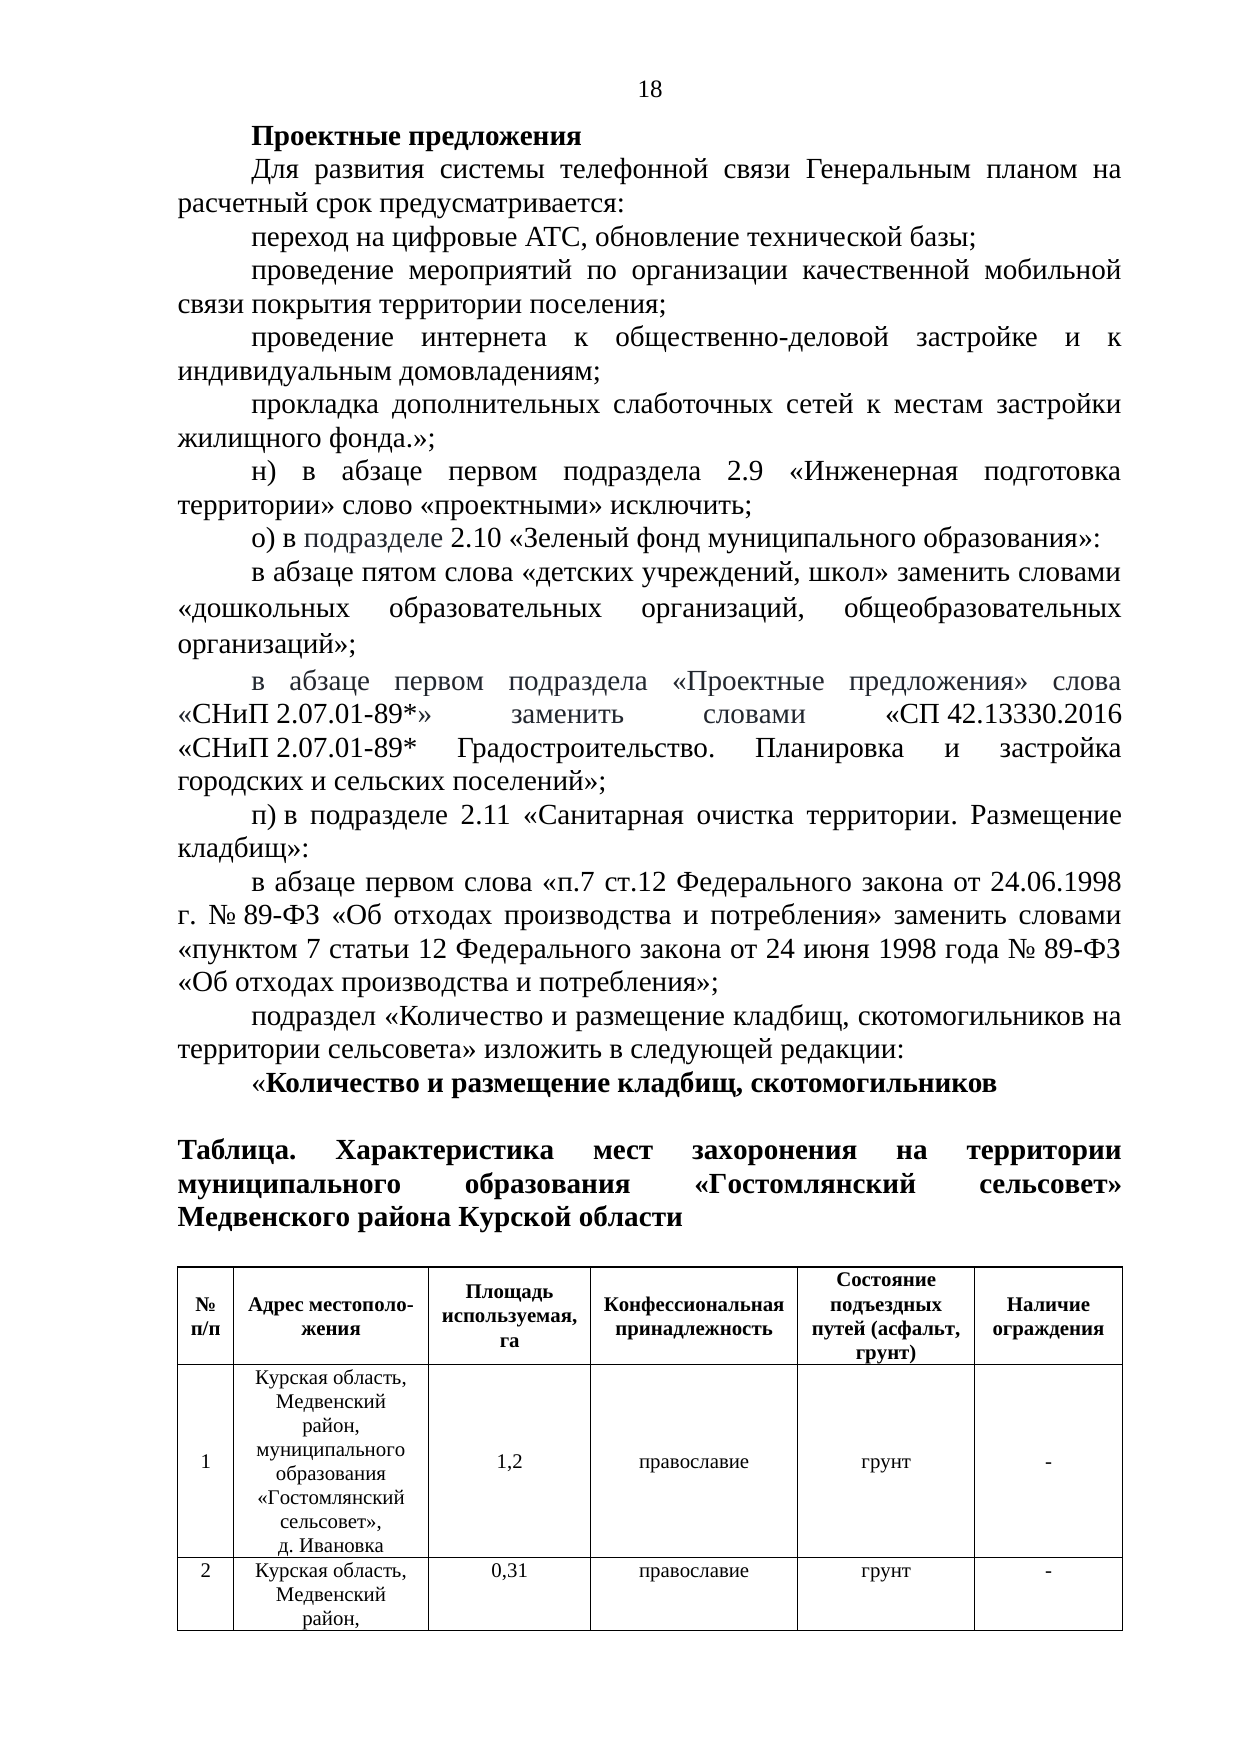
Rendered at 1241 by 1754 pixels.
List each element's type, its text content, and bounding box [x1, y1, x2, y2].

text проведение мероприятий по организации качественной мобильной связи покрытия территории поселения; [177, 252, 1122, 319]
table_cell православие [591, 1365, 797, 1557]
table_cell 0,31 [429, 1558, 590, 1630]
text п) в подразделе 2.11 «Санитарная очистка территории. Размещение кладбищ»: [177, 797, 1122, 864]
text «Количество и размещение кладбищ, скотомогильников [177, 1065, 1122, 1099]
text о) в подразделе 2.10 «Зеленый фонд муниципального образования»: [177, 521, 304, 554]
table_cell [234, 1558, 428, 1630]
table_header Состояние подъездных путей (асфальт, грунт) [798, 1268, 974, 1364]
table_cell 1,2 [429, 1365, 590, 1557]
text Проектные предложения [177, 118, 1122, 152]
text в абзаце пятом слова «детских учреждений, школ» заменить словами «дошкольных образовательных организаций, общеобразовательных организаций»; [177, 554, 1122, 660]
text о) в подразделе 2.10 «Зеленый фонд муниципального образования»: [450, 521, 1122, 554]
text прокладка дополнительных слаботочных сетей к местам застройки жилищного фонда.»; [177, 386, 1122, 453]
text н) в абзаце первом подраздела 2.9 «Инженерная подготовка территории» слово «проектными» исключить; [177, 453, 1122, 521]
text в абзаце первом слова «п.7 ст.12 Федерального закона от 24.06.1998 г. № 89-ФЗ «Об отходах производства и потребления» заменить словами «пунктом 7 статьи 12 Федерального закона от 24 июня 1998 года № 89-ФЗ «Об отходах производства и потребления»; [177, 864, 1122, 998]
table_cell грунт [798, 1558, 974, 1630]
table_header Наличие ограждения [975, 1268, 1122, 1364]
text подраздел «Количество и размещение кладбищ, скотомогильников на территории сельсовета» изложить в следующей редакции: [177, 998, 1122, 1065]
table_cell Курская область, Медвенский район, муниципального образования «Гостомлянский сельсовет», д. Ивановка [234, 1365, 428, 1557]
table_cell 1 [178, 1365, 233, 1557]
text проведение интернета к общественно-деловой застройке и к индивидуальным домовладениям; [177, 319, 1122, 386]
table_cell - [975, 1365, 1122, 1557]
text Для развития системы телефонной связи Генеральным планом на расчетный срок предусматривается: [177, 152, 1122, 219]
text переход на цифровые АТС, обновление технической базы; [177, 219, 1122, 252]
table_header Адрес местополо-жения [234, 1268, 428, 1364]
table_header № п/п [178, 1268, 233, 1364]
text в абзаце первом подраздела «Проектные предложения» слова «СНиП 2.07.01-89*» заменить словами «СП 42.13330.2016 «СНиП 2.07.01-89* Градостроительство. Планировка и застройка городских и сельских поселений»; [177, 663, 1122, 797]
table_header Конфессиональная принадлежность [591, 1268, 797, 1364]
table_header Площадь используемая, га [429, 1268, 590, 1364]
table_cell грунт [798, 1365, 974, 1557]
text Таблица. Характеристика мест захоронения на территории муниципального образования «Гостомлянский сельсовет» Медвенского района Курской области [177, 1132, 1122, 1233]
table_cell - [975, 1558, 1122, 1630]
table_cell православие [591, 1558, 797, 1630]
table_cell 2 [178, 1558, 233, 1630]
